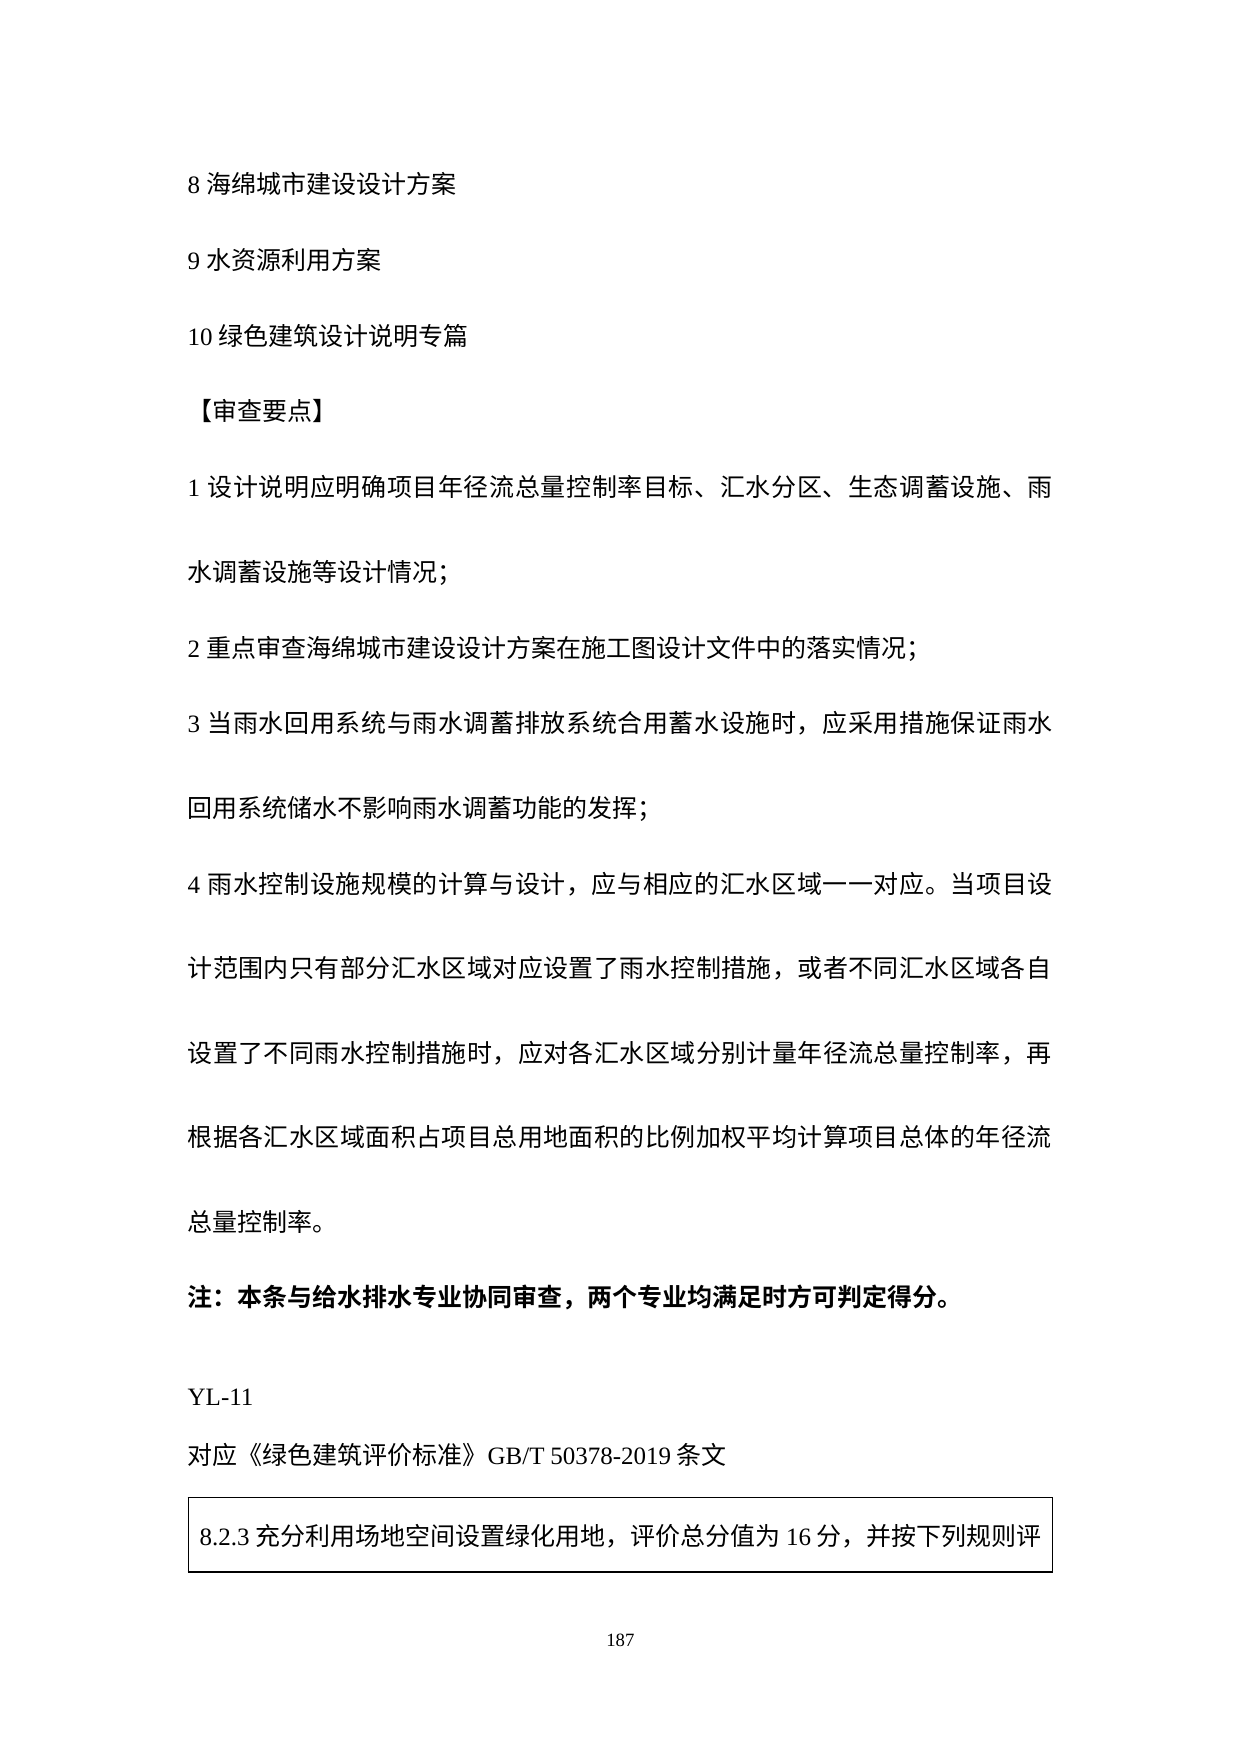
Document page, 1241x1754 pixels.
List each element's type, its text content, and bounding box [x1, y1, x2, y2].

text 2 重点审查海绵城市建设设计方案在施工图设计文件中的落实情况； [187, 614, 1053, 679]
text 9 水资源利用方案 [187, 226, 1053, 291]
text 3 当雨水回用系统与雨水调蓄排放系统合用蓄水设施时，应采用措施保证雨水回用系统储水不影响雨水调蓄功能的发挥； [187, 689, 1053, 839]
text 注：本条与给水排水专业协同审查，两个专业均满足时方可判定得分。 [187, 1263, 1053, 1328]
text 8 海绵城市建设设计方案 [187, 150, 1053, 215]
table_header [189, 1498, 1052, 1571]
text 4 雨水控制设施规模的计算与设计，应与相应的汇水区域一一对应。当项目设计范围内只有部分汇水区域对应设置了雨水控制措施，或者不同汇水区域各自设置了不同雨水控制措施时，应对各汇水区域分别计量年径流总量控制率，再根据各汇水区域面积占项目总用地面积的比例加权平均计算项目总体的年径流总量控制率。 [187, 850, 1053, 1253]
text 1 设计说明应明确项目年径流总量控制率目标、汇水分区、生态调蓄设施、雨水调蓄设施等设计情况； [187, 453, 1053, 603]
text 对应《绿色建筑评价标准》GB/T 50378-2019条文 [187, 1421, 1053, 1486]
text 10 绿色建筑设计说明专篇 [187, 302, 1053, 367]
text YL-11 [187, 1380, 1053, 1413]
text 【审查要点】 [187, 377, 1053, 442]
